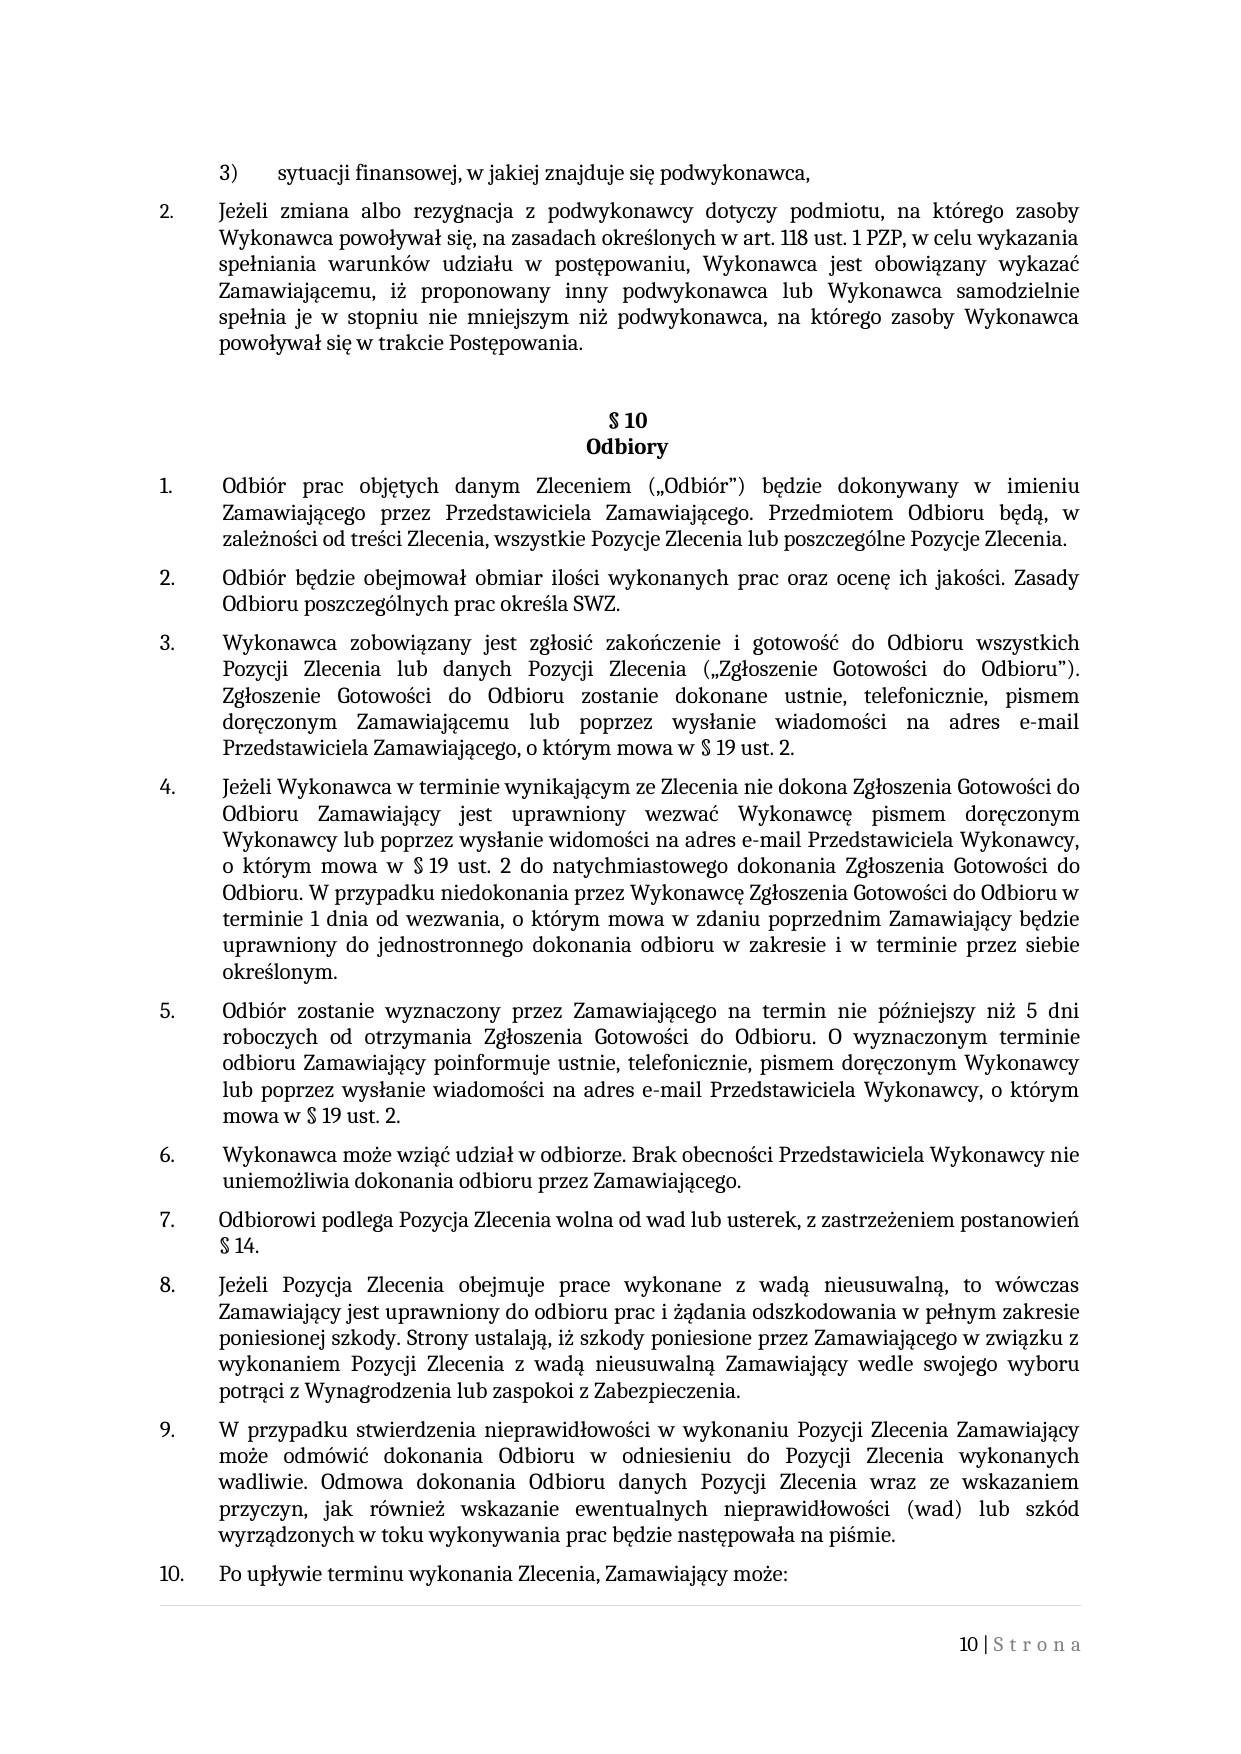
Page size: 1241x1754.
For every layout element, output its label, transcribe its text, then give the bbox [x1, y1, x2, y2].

list Wykonawca zobowiązany jest zgłosić zakończenie i gotowość do Odbioru wszystkich Pozycji Zlecenia lub danych Pozycji Zlecenia („Zgłoszenie Gotowości do Odbioru”). Zgłoszenie Gotowości do Odbioru zostanie dokonane ustnie, telefonicznie, pismem doręczonym Zamawiającemu lub poprzez wysłanie wiadomości na adres e-mail Przedstawiciela Zamawiającego, o którym mowa w § 19 ust. 2. [159, 630, 1081, 762]
text 3) sytuacji finansowej, w jakiej znajduje się podwykonawca, [219, 159, 1081, 186]
list W przypadku stwierdzenia nieprawidłowości w wykonaniu Pozycji Zlecenia Zamawiający może odmówić dokonania Odbioru w odniesieniu do Pozycji Zlecenia wykonanych wadliwie. Odmowa dokonania Odbioru danych Pozycji Zlecenia wraz ze wskazaniem przyczyn, jak również wskazanie ewentualnych nieprawidłowości (wad) lub szkód wyrządzonych w toku wykonywania prac będzie następowała na piśmie. [159, 1416, 1081, 1548]
list Odbiór prac objętych danym Zleceniem („Odbiór”) będzie dokonywany w imieniu Zamawiającego przez Przedstawiciela Zamawiającego. Przedmiotem Odbioru będą, w zależności od treści Zlecenia, wszystkie Pozycje Zlecenia lub poszczególne Pozycje Zlecenia. [159, 473, 1081, 552]
list Jeżeli Wykonawca w terminie wynikającym ze Zlecenia nie dokona Zgłoszenia Gotowości do Odbioru Zamawiający jest uprawniony wezwać Wykonawcę pismem doręczonym Wykonawcy lub poprzez wysłanie widomości na adres e-mail Przedstawiciela Wykonawcy, o którym mowa w § 19 ust. 2 do natychmiastowego dokonania Zgłoszenia Gotowości do Odbioru. W przypadku niedokonania przez Wykonawcę Zgłoszenia Gotowości do Odbioru w terminie 1 dnia od wezwania, o którym mowa w zdaniu poprzednim Zamawiający będzie uprawniony do jednostronnego dokonania odbioru w zakresie i w terminie przez siebie określonym. [159, 774, 1081, 985]
text § 10 Odbiory [174, 408, 1081, 461]
list Odbiór będzie obejmował obmiar ilości wykonanych prac oraz ocenę ich jakości. Zasady Odbioru poszczególnych prac określa SWZ. [159, 564, 1081, 617]
list Po upływie terminu wykonania Zlecenia, Zamawiający może: [159, 1561, 1081, 1587]
list Jeżeli zmiana albo rezygnacja z podwykonawcy dotyczy podmiotu, na którego zasoby Wykonawca powoływał się, na zasadach określonych w art. 118 ust. 1 PZP, w celu wykazania spełniania warunków udziału w postępowaniu, Wykonawca jest obowiązany wykazać Zamawiającemu, iż proponowany inny podwykonawca lub Wykonawca samodzielnie spełnia je w stopniu nie mniejszym niż podwykonawca, na którego zasoby Wykonawca powoływał się w trakcie Postępowania. [159, 198, 1081, 356]
list Odbiorowi podlega Pozycja Zlecenia wolna od wad lub usterek, z zastrzeżeniem postanowień § 14. [159, 1207, 1081, 1259]
list Jeżeli Pozycja Zlecenia obejmuje prace wykonane z wadą nieusuwalną, to wówczas Zamawiający jest uprawniony do odbioru prac i żądania odszkodowania w pełnym zakresie poniesionej szkody. Strony ustalają, iż szkody poniesione przez Zamawiającego w związku z wykonaniem Pozycji Zlecenia z wadą nieusuwalną Zamawiający wedle swojego wyboru potrąci z Wynagrodzenia lub zaspokoi z Zabezpieczenia. [159, 1272, 1081, 1404]
list Odbiór zostanie wyznaczony przez Zamawiającego na termin nie późniejszy niż 5 dni roboczych od otrzymania Zgłoszenia Gotowości do Odbioru. O wyznaczonym terminie odbioru Zamawiający poinformuje ustnie, telefonicznie, pismem doręczonym Wykonawcy lub poprzez wysłanie wiadomości na adres e-mail Przedstawiciela Wykonawcy, o którym mowa w § 19 ust. 2. [159, 997, 1081, 1129]
list Wykonawca może wziąć udział w odbiorze. Brak obecności Przedstawiciela Wykonawcy nie uniemożliwia dokonania odbioru przez Zamawiającego. [159, 1142, 1081, 1194]
